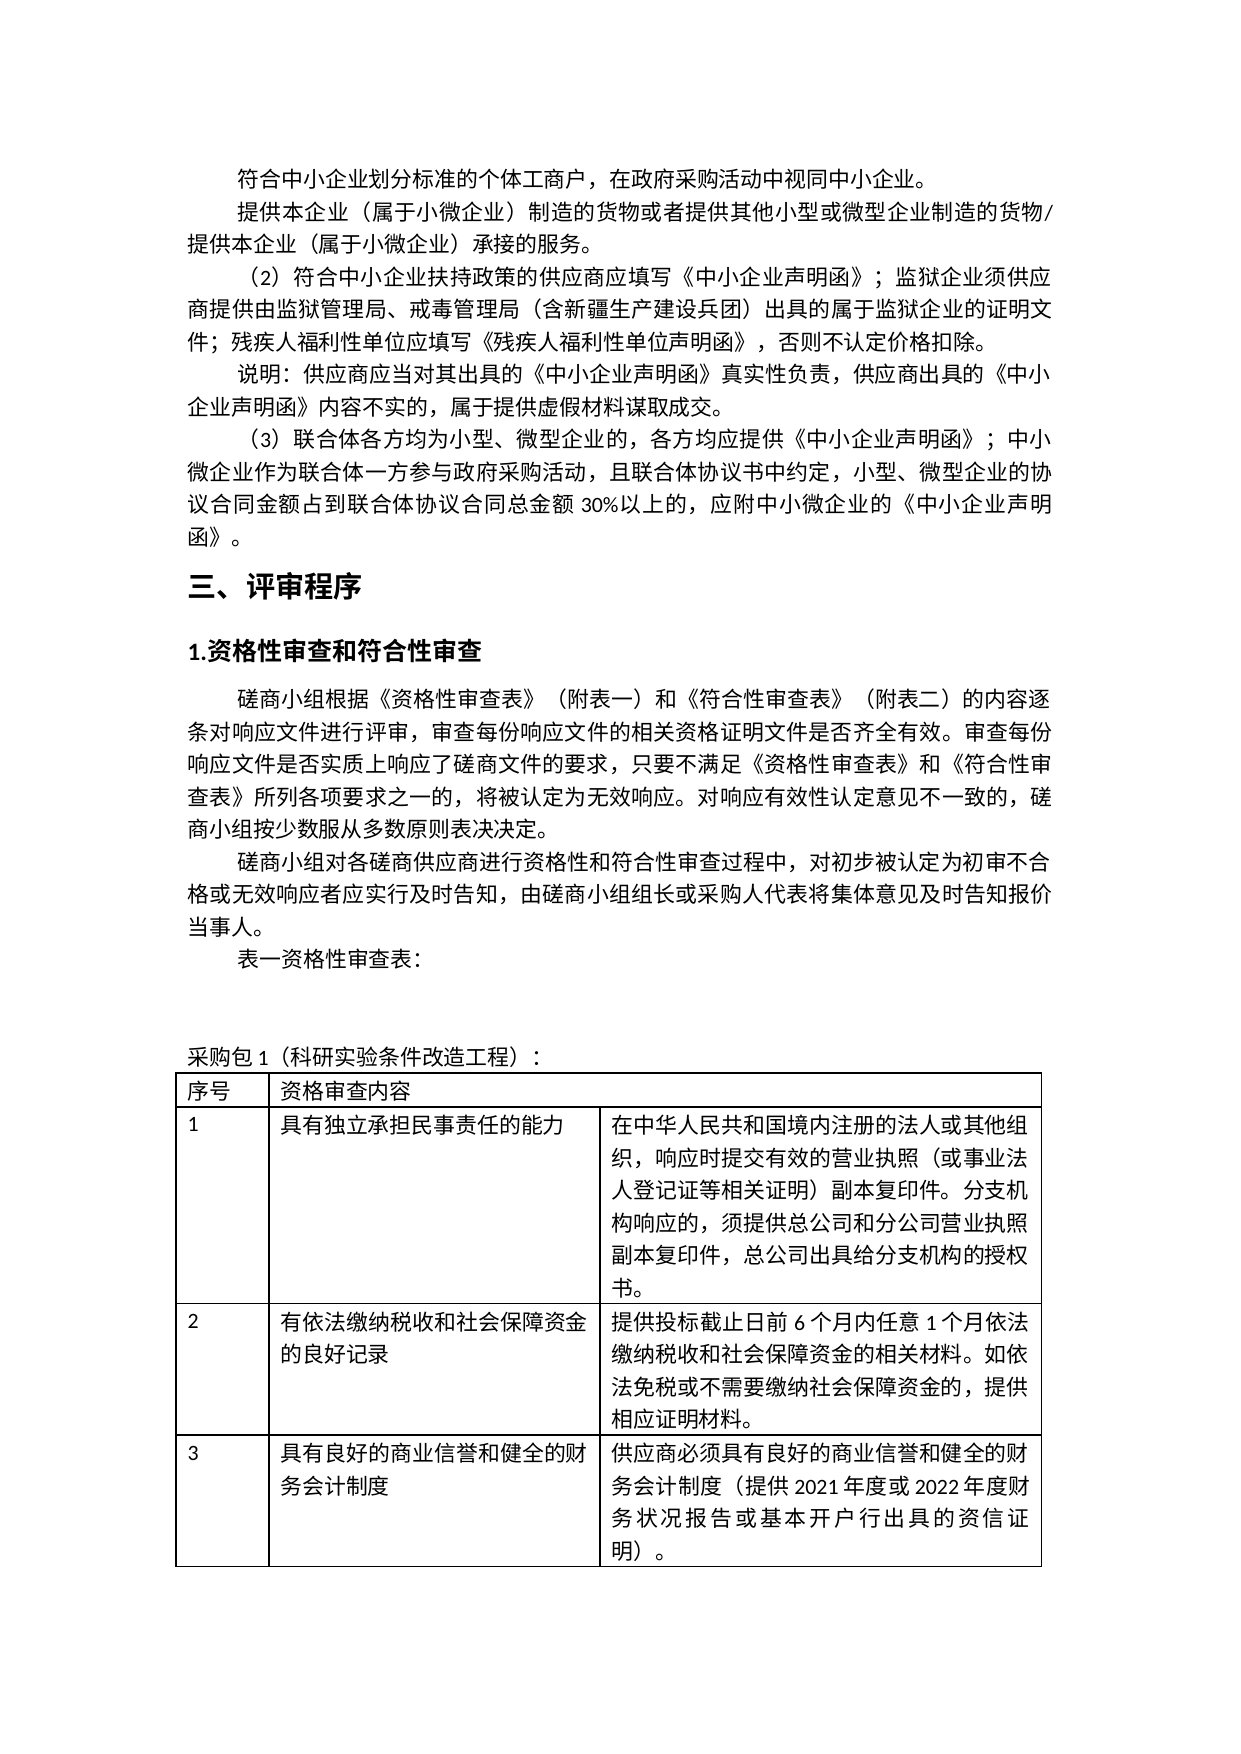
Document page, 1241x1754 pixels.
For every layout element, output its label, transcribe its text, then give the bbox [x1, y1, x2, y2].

text 磋商小组根据《资格性审查表》（附表一）和《符合性审查表》（附表二）的内容逐条对响应文件进行评审，审查每份响应文件的相关资格证明文件是否齐全有效。审查每份响应文件是否实质上响应了磋商文件的要求，只要不满足《资格性审查表》和《符合性审查表》所列各项要求之一的，将被认定为无效响应。对响应有效性认定意见不一致的，磋商小组按少数服从多数原则表决决定。 [187, 682, 1053, 844]
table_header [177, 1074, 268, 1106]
text 三、评审程序 [187, 552, 1053, 617]
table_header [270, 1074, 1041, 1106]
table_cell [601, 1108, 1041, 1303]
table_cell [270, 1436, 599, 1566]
text （3）联合体各方均为小型、微型企业的，各方均应提供《中小企业声明函》；中小微企业作为联合体一方参与政府采购活动，且联合体协议书中约定，小型、微型企业的协议合同金额占到联合体协议合同总金额30%以上的，应附中小微企业的《中小企业声明函》。 [187, 422, 1053, 552]
text 表一资格性审查表： [187, 942, 1053, 974]
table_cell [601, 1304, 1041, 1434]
text 1.资格性审查和符合性审查 [187, 617, 1053, 682]
text 采购包1（科研实验条件改造工程）： [187, 1039, 1053, 1072]
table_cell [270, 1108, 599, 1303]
text 说明：供应商应当对其出具的《中小企业声明函》真实性负责，供应商出具的《中小企业声明函》内容不实的，属于提供虚假材料谋取成交。 [187, 357, 1053, 422]
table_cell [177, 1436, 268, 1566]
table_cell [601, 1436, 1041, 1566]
text 符合中小企业划分标准的个体工商户，在政府采购活动中视同中小企业。 [187, 162, 1053, 194]
text 提供本企业（属于小微企业）制造的货物或者提供其他小型或微型企业制造的货物/提供本企业（属于小微企业）承接的服务。 [187, 194, 1053, 259]
text 磋商小组对各磋商供应商进行资格性和符合性审查过程中，对初步被认定为初审不合格或无效响应者应实行及时告知，由磋商小组组长或采购人代表将集体意见及时告知报价当事人。 [187, 844, 1053, 942]
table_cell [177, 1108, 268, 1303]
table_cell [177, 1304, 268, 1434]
text （2）符合中小企业扶持政策的供应商应填写《中小企业声明函》；监狱企业须供应商提供由监狱管理局、戒毒管理局（含新疆生产建设兵团）出具的属于监狱企业的证明文件；残疾人福利性单位应填写《残疾人福利性单位声明函》，否则不认定价格扣除。 [187, 259, 1053, 357]
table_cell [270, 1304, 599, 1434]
